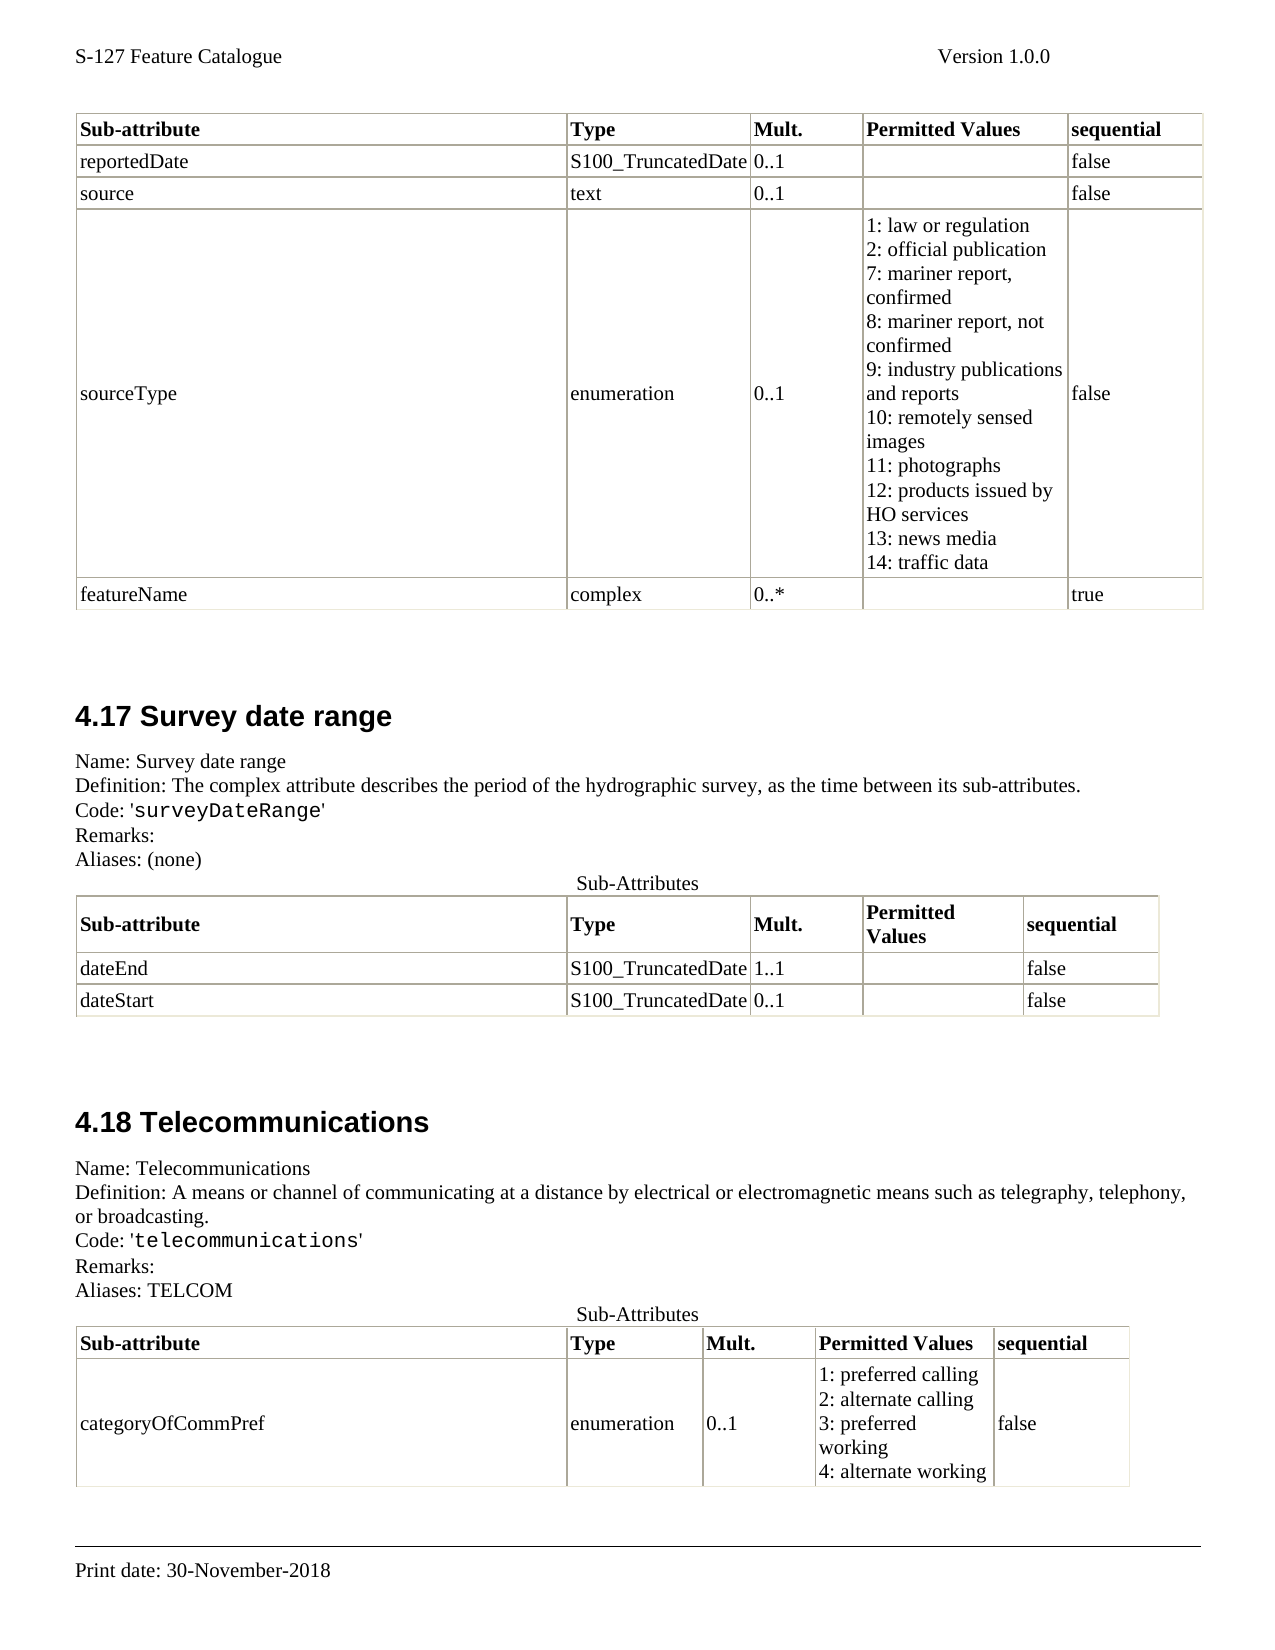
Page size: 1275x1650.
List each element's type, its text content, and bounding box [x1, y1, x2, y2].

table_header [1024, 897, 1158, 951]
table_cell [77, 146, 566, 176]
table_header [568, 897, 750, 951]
text Name: Telecommunications Definition: A means or channel of communicating at a distance by electrical or electromagnetic means such as telegraphy, telephony, or broadcasting. Code: 'telecommunications' Remarks: Aliases: TELCOM [75, 1156, 1200, 1302]
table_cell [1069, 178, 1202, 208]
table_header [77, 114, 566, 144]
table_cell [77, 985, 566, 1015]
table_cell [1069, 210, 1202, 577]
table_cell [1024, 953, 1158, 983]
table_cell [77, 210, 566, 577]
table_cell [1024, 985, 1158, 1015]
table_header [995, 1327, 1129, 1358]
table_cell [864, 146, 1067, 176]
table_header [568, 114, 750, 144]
text Sub-Attributes [75, 871, 1200, 895]
subtitle 4.18 Telecommunications [75, 1106, 1200, 1139]
text Name: Survey date range Definition: The complex attribute describes the period of the hydrographic survey, as the time between its sub-attributes. Code: 'surveyDateRange' Remarks: Aliases: (none) [75, 749, 1200, 871]
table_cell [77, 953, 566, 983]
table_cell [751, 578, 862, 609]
subtitle 4.17 Survey date range [75, 699, 1200, 733]
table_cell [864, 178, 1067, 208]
text Sub-Attributes [75, 1302, 1200, 1326]
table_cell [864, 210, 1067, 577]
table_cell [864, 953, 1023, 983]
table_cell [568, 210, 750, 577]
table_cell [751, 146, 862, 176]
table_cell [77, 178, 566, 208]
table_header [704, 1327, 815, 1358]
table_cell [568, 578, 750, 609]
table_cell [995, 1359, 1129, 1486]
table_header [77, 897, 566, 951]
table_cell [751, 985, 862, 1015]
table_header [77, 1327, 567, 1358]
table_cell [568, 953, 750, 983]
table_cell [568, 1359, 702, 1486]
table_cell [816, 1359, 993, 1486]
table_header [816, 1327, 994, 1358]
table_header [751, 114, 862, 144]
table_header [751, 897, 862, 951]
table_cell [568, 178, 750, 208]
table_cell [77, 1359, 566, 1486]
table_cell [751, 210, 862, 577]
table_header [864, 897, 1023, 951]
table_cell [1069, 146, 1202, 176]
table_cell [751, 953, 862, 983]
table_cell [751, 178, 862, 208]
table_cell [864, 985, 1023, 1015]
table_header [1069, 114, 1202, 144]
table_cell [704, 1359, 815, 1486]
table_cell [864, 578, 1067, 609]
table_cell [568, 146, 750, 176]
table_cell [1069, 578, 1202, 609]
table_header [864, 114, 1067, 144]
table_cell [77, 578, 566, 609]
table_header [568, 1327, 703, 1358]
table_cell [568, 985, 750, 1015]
